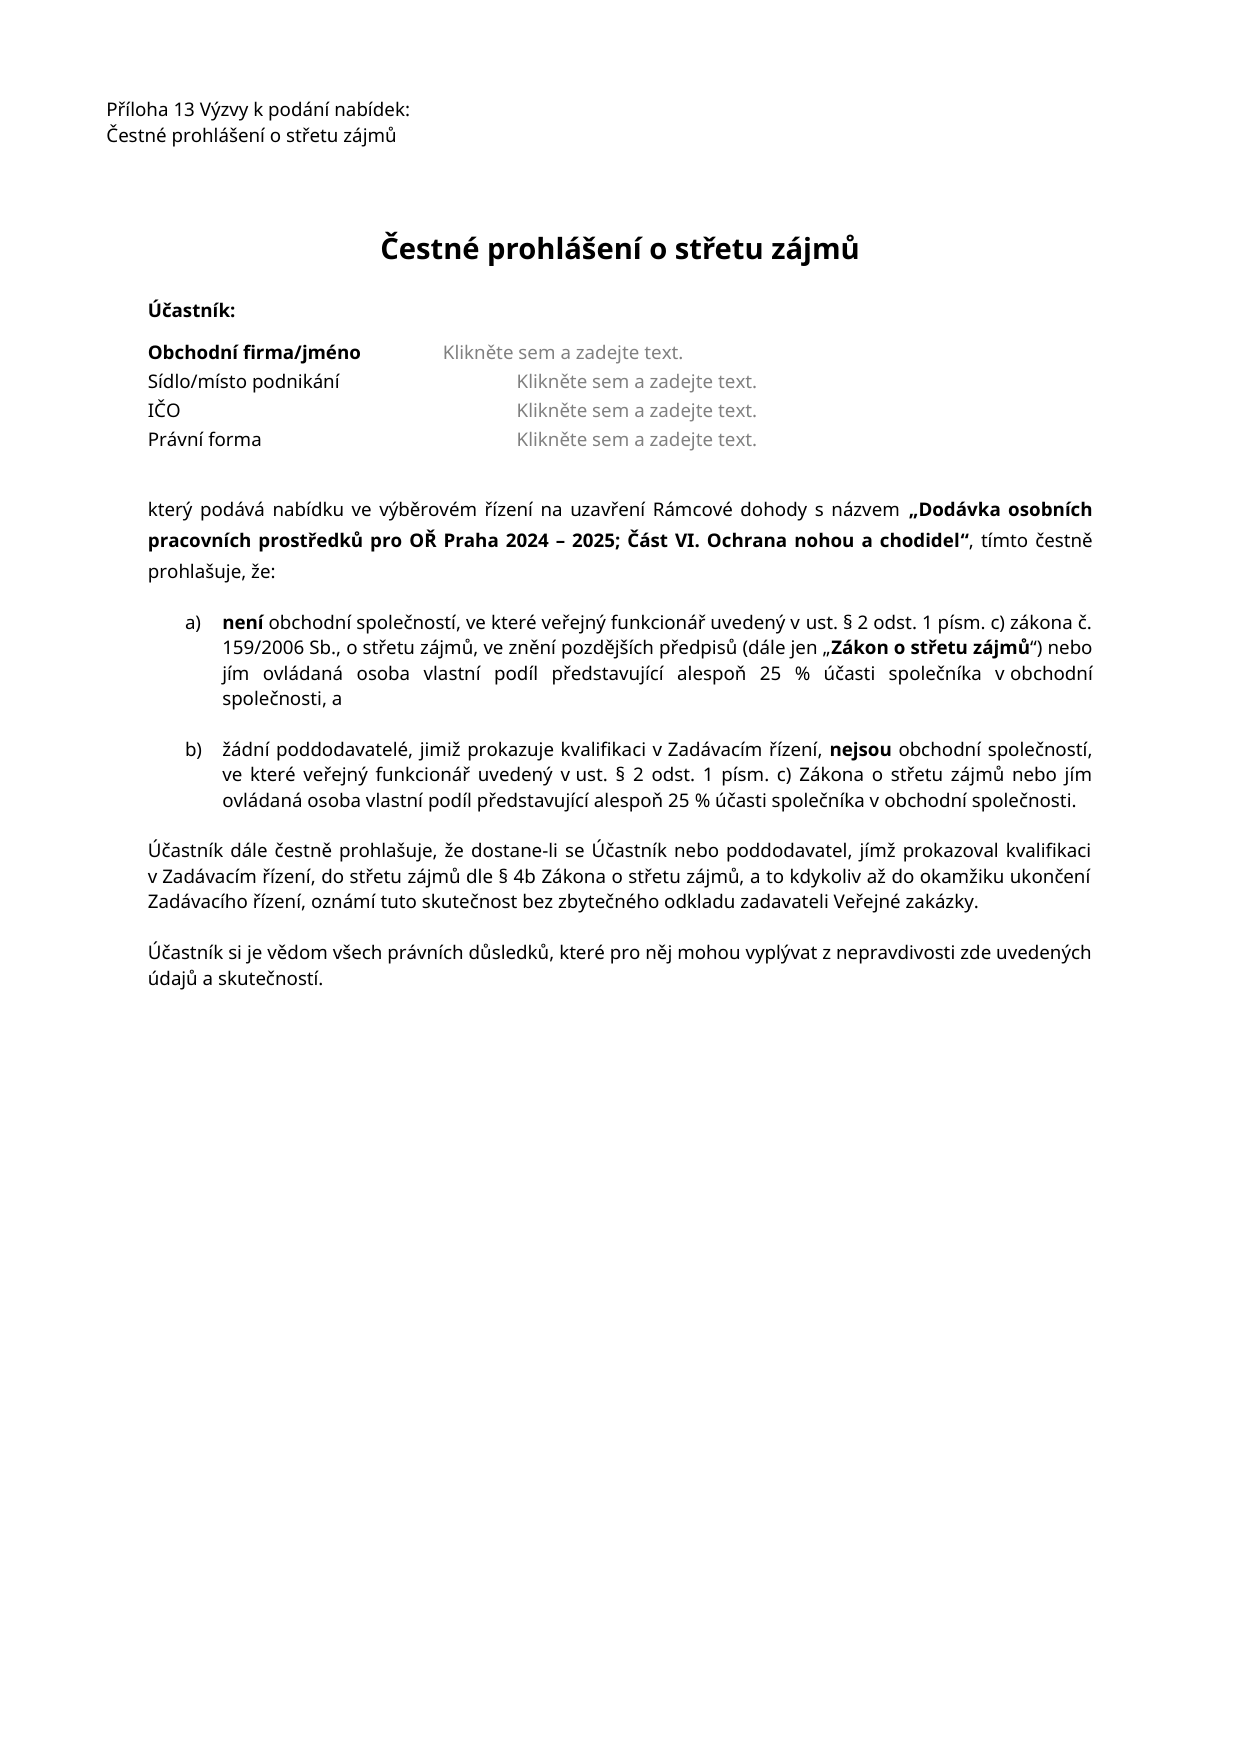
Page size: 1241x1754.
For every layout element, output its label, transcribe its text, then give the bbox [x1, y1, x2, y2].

text který podává nabídku ve výběrovém řízení na uzavření Rámcové dohody s názvem „Dodávka osobních pracovních prostředků pro OŘ Praha 2024 – 2025; Část VI. Ochrana nohou a chodidel“, tímto čestně prohlašuje, že: [148, 490, 1093, 584]
list není obchodní společností, ve které veřejný funkcionář uvedený v ust. § 2 odst. 1 písm. c) zákona č. 159/2006 Sb., o střetu zájmů, ve znění pozdějších předpisů (dále jen „Zákon o střetu zájmů“) nebo jím ovládaná osoba vlastní podíl představující alespoň 25 % účasti společníka v obchodní společnosti, a [185, 609, 1093, 711]
text Obchodní firma/jméno [148, 336, 1093, 365]
list žádní poddodavatelé, jimiž prokazuje kvalifikaci v Zadávacím řízení, nejsou obchodní společností, ve které veřejný funkcionář uvedený v ust. § 2 odst. 1 písm. c) Zákona o střetu zájmů nebo jím ovládaná osoba vlastní podíl představující alespoň 25 % účasti společníka v obchodní společnosti. [185, 736, 1093, 813]
text Účastník: [148, 293, 1093, 324]
text Účastník si je vědom všech právních důsledků, které pro něj mohou vyplývat z nepravdivosti zde uvedených údajů a skutečností. [148, 939, 1093, 990]
text Sídlo/místo podnikání [148, 365, 1093, 394]
text IČO [148, 394, 1093, 423]
title Čestné prohlášení o střetu zájmů [148, 228, 1093, 268]
text Účastník dále čestně prohlašuje, že dostane-li se Účastník nebo poddodavatel, jímž prokazoval kvalifikaci v Zadávacím řízení, do střetu zájmů dle § 4b Zákona o střetu zájmů, a to kdykoliv až do okamžiku ukončení Zadávacího řízení, oznámí tuto skutečnost bez zbytečného odkladu zadavateli Veřejné zakázky. [148, 838, 1093, 914]
text Právní forma [148, 423, 1093, 452]
